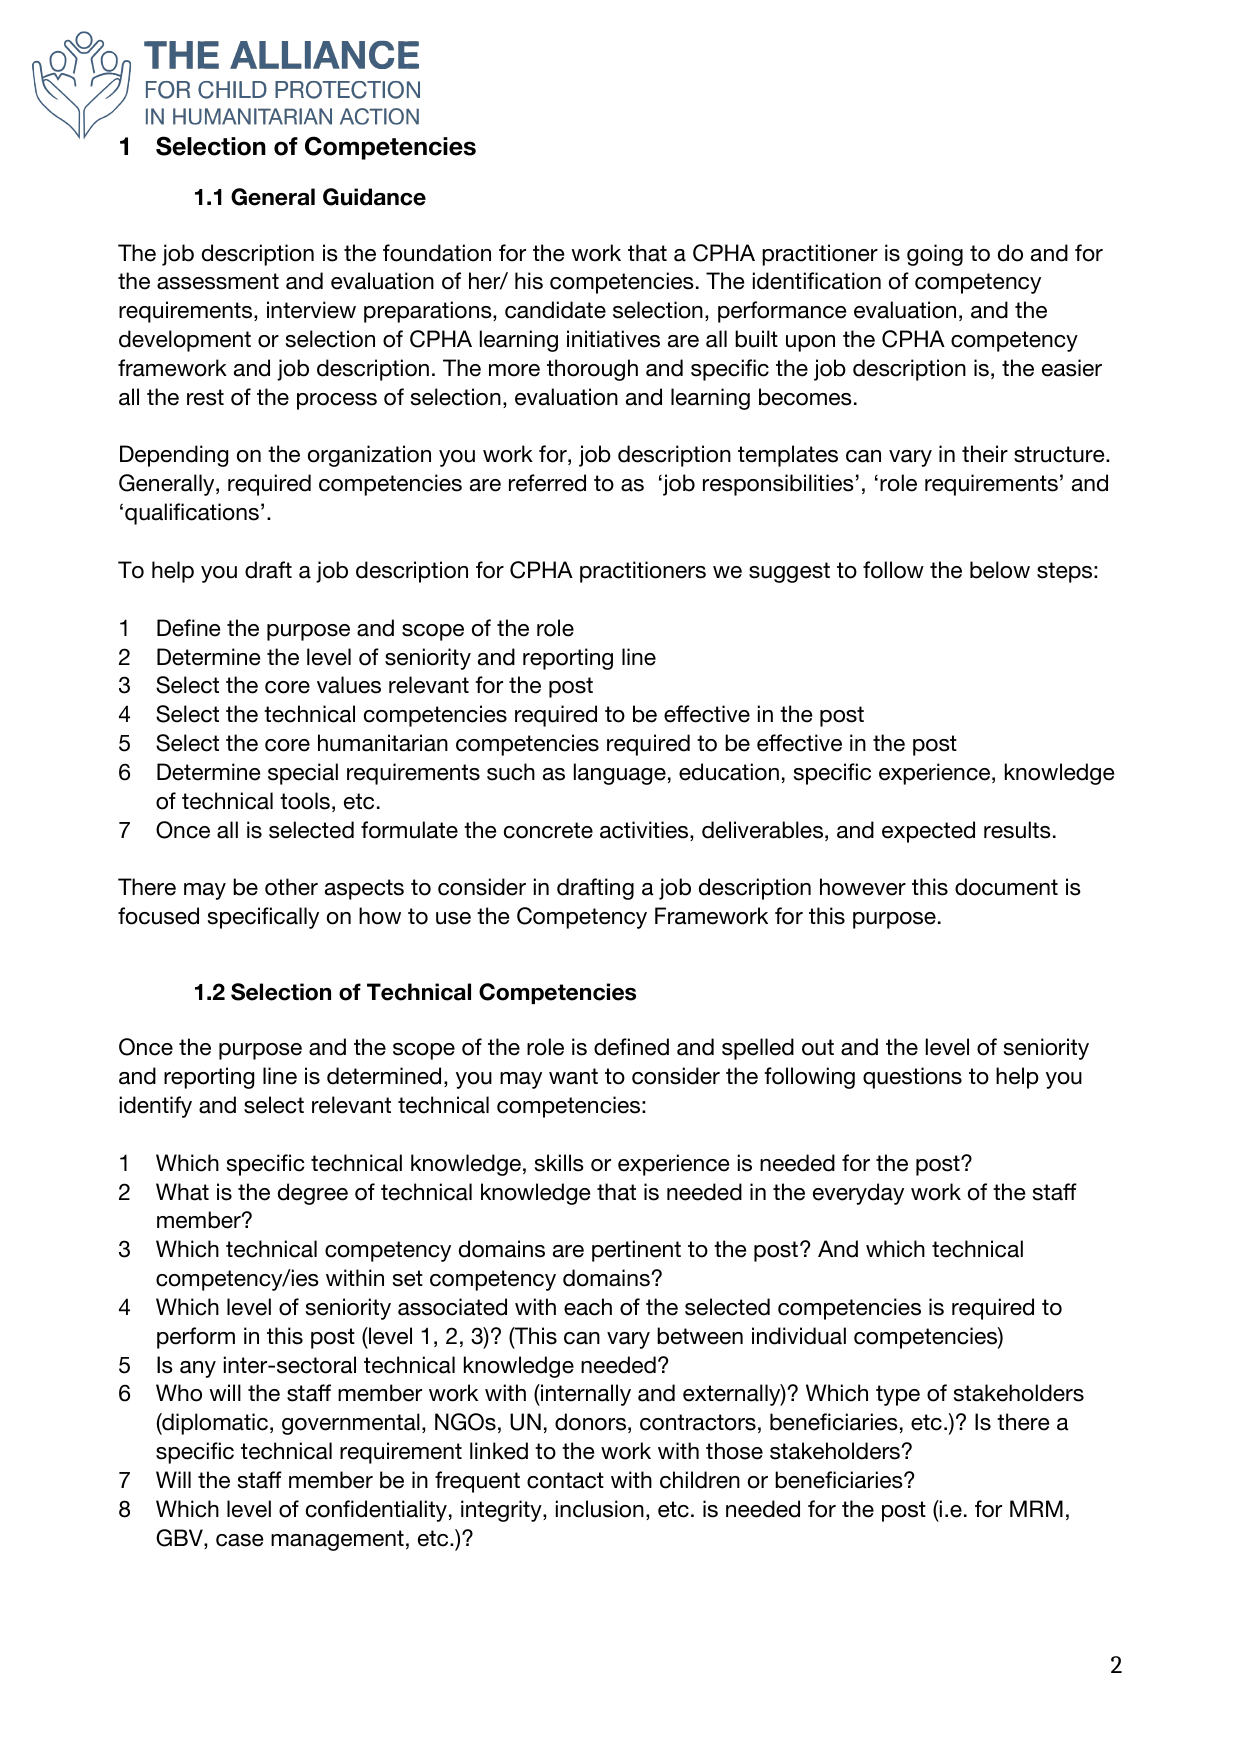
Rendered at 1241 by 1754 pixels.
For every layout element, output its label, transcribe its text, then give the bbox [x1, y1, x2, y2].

subtitle General Guidance [193, 183, 1122, 212]
list Once all is selected formulate the concrete activities, deliverables, and expected results. [118, 816, 1122, 844]
list Select the core humanitarian competencies required to be effective in the post [118, 729, 1122, 758]
list Which level of seniority associated with each of the selected competencies is required to perform in this post (level 1, 2, 3)? (This can vary between individual competencies) [118, 1293, 1122, 1351]
text There may be other aspects to consider in drafting a job description however this document is focused specifically on how to use the Competency Framework for this purpose. [118, 873, 1122, 931]
subtitle Selection of Technical Competencies [193, 978, 1122, 1007]
list What is the degree of technical knowledge that is needed in the everyday work of the staff member? [118, 1178, 1122, 1235]
list Determine the level of seniority and reporting line [118, 643, 1122, 671]
list Define the purpose and scope of the role [118, 614, 1122, 643]
text To help you draft a job description for CPHA practitioners we suggest to follow the below steps: [118, 556, 1122, 585]
list Determine special requirements such as language, education, specific experience, knowledge of technical tools, etc. [118, 758, 1122, 816]
text The job description is the foundation for the work that a CPHA practitioner is going to do and for the assessment and evaluation of her/ his competencies. The identification of competency requirements, interview preparations, candidate selection, performance evaluation, and the development or selection of CPHA learning initiatives are all built upon the CPHA competency framework and job description. The more thorough and specific the job description is, the easier all the rest of the process of selection, evaluation and learning becomes. [118, 239, 1122, 412]
list Which technical competency domains are pertinent to the post? And which technical competency/ies within set competency domains? [118, 1235, 1122, 1293]
list Who will the staff member work with (internally and externally)? Which type of stakeholders (diplomatic, governmental, NGOs, UN, donors, contractors, beneficiaries, etc.)? Is there a specific technical requirement linked to the work with those stakeholders? [118, 1379, 1122, 1466]
picture [5, 18, 458, 148]
text Depending on the organization you work for, job description templates can vary in their structure. Generally, required competencies are referred to as ‘job responsibilities’, ‘role requirements’ and ‘qualifications’. [118, 441, 1122, 527]
list Which specific technical knowledge, skills or experience is needed for the post? [118, 1149, 1122, 1178]
list Will the staff member be in frequent contact with children or beneficiaries? [118, 1466, 1122, 1495]
list Select the core values relevant for the post [118, 671, 1122, 700]
text Once the purpose and the scope of the role is defined and spelled out and the level of seniority and reporting line is determined, you may want to consider the following questions to help you identify and select relevant technical competencies: [118, 1033, 1122, 1120]
subtitle Selection of Competencies [118, 131, 1122, 163]
list Which level of confidentiality, integrity, inclusion, etc. is needed for the post (i.e. for MRM, GBV, case management, etc.)? [118, 1495, 1122, 1553]
list Select the technical competencies required to be effective in the post [118, 700, 1122, 729]
list Is any inter-sectoral technical knowledge needed? [118, 1351, 1122, 1379]
